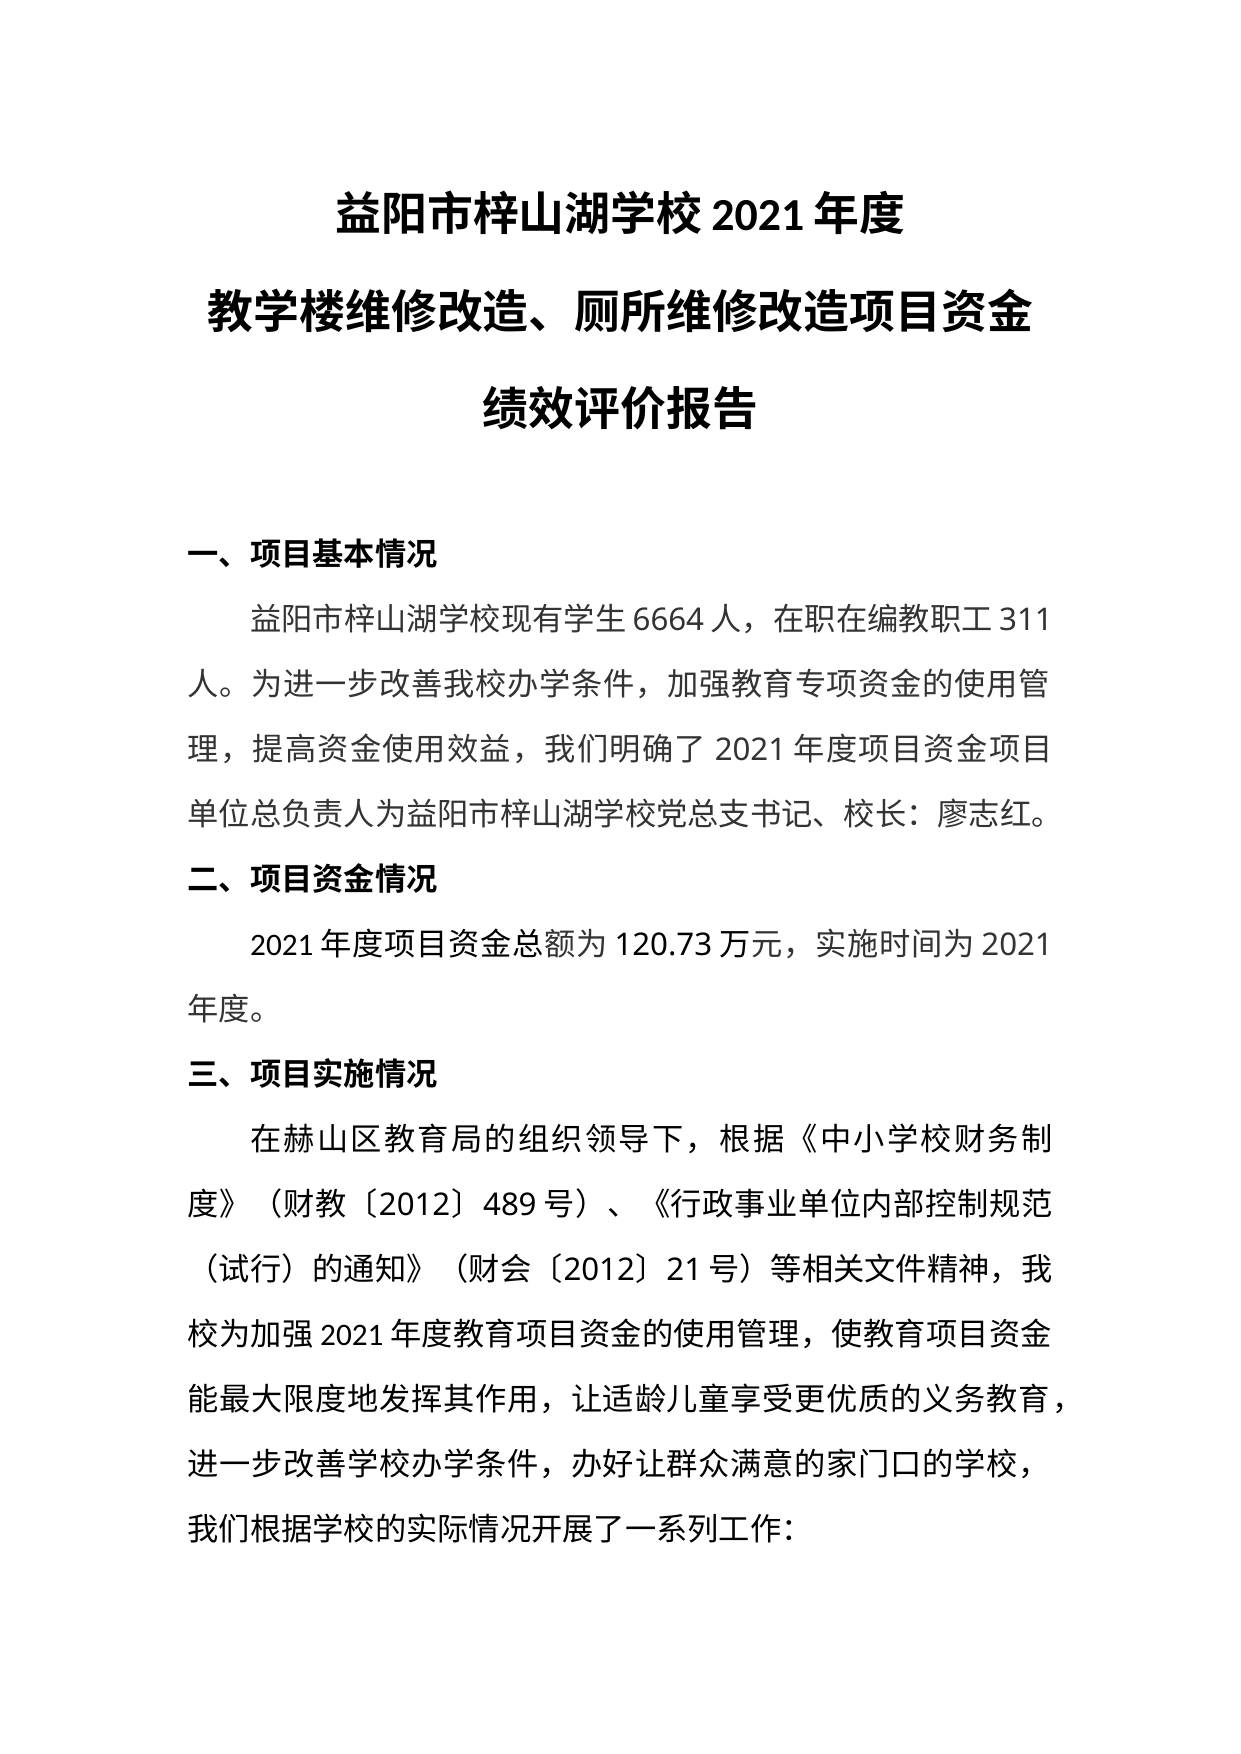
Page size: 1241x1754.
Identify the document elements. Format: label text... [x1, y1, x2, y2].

list 项目实施情况 [187, 1039, 1053, 1104]
list 在赫山区教育局的组织领导下，根据《中小学校财务制度》（财教〔2012〕489号）、《行政事业单位内部控制规范（试行）的通知》（财会〔2012〕21号）等相关文件精神，我校为加强2021年度教育项目资金的使用管理，使教育项目资金能最大限度地发挥其作用，让适龄儿童享受更优质的义务教育，进一步改善学校办学条件，办好让群众满意的家门口的学校，我们根据学校的实际情况开展了一系列工作： [187, 1104, 1053, 1559]
list 项目基本情况 [187, 519, 1053, 584]
list 益阳市梓山湖学校现有学生6664人，在职在编教职工311人。为进一步改善我校办学条件，加强教育专项资金的使用管理，提高资金使用效益，我们明确了2021年度项目资金项目单位总负责人为益阳市梓山湖学校党总支书记、校长：廖志红。 [187, 584, 1053, 844]
list 项目资金情况 [187, 844, 1053, 909]
text 教学楼维修改造、厕所维修改造项目资金绩效评价报告 [187, 259, 1053, 454]
list 2021年度项目资金总额为120.73万元，实施时间为2021年度。 [187, 909, 1053, 1039]
text 益阳市梓山湖学校2021年度 [187, 162, 1053, 259]
